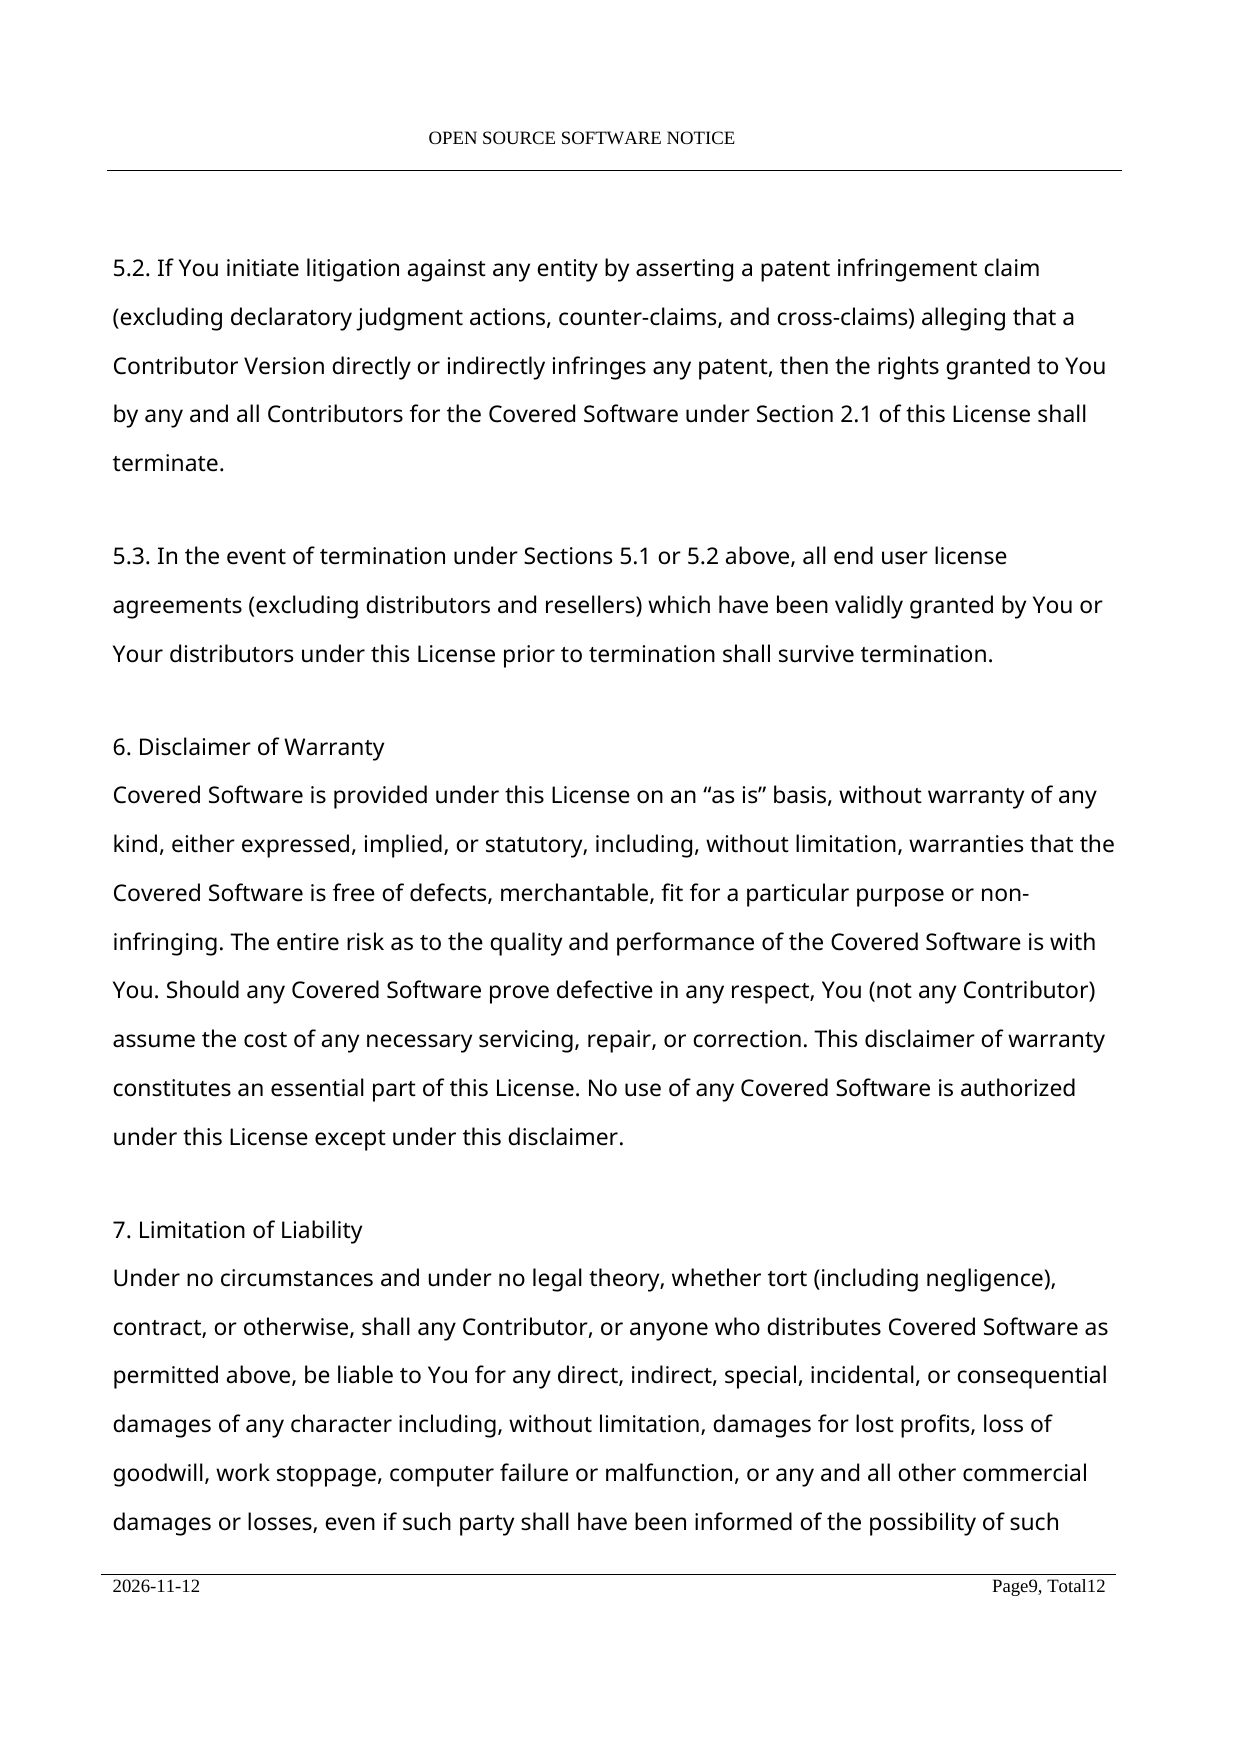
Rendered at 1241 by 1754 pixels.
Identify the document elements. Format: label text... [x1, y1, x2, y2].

text 5.2. If You initiate litigation against any entity by asserting a patent infringement claim (excluding declaratory judgment actions, counter-claims, and cross-claims) alleging that a Contributor Version directly or indirectly infringes any patent, then the rights granted to You by any and all Contributors for the Covered Software under Section 2.1 of this License shall terminate. [112, 251, 1128, 479]
text 6. Disclaimer of Warranty [112, 730, 1128, 763]
text Covered Software is provided under this License on an “as is” basis, without warranty of any kind, either expressed, implied, or statutory, including, without limitation, warranties that the Covered Software is free of defects, merchantable, fit for a particular purpose or non-infringing. The entire risk as to the quality and performance of the Covered Software is with You. Should any Covered Software prove defective in any respect, You (not any Contributor) assume the cost of any necessary servicing, repair, or correction. This disclaimer of warranty constitutes an essential part of this License. No use of any Covered Software is authorized under this License except under this disclaimer. [112, 778, 1128, 1152]
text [112, 1261, 1128, 1537]
text 5.3. In the event of termination under Sections 5.1 or 5.2 above, all end user license agreements (excluding distributors and resellers) which have been validly granted by You or Your distributors under this License prior to termination shall survive termination. [112, 540, 1128, 670]
text 7. Limitation of Liability [112, 1213, 1128, 1246]
